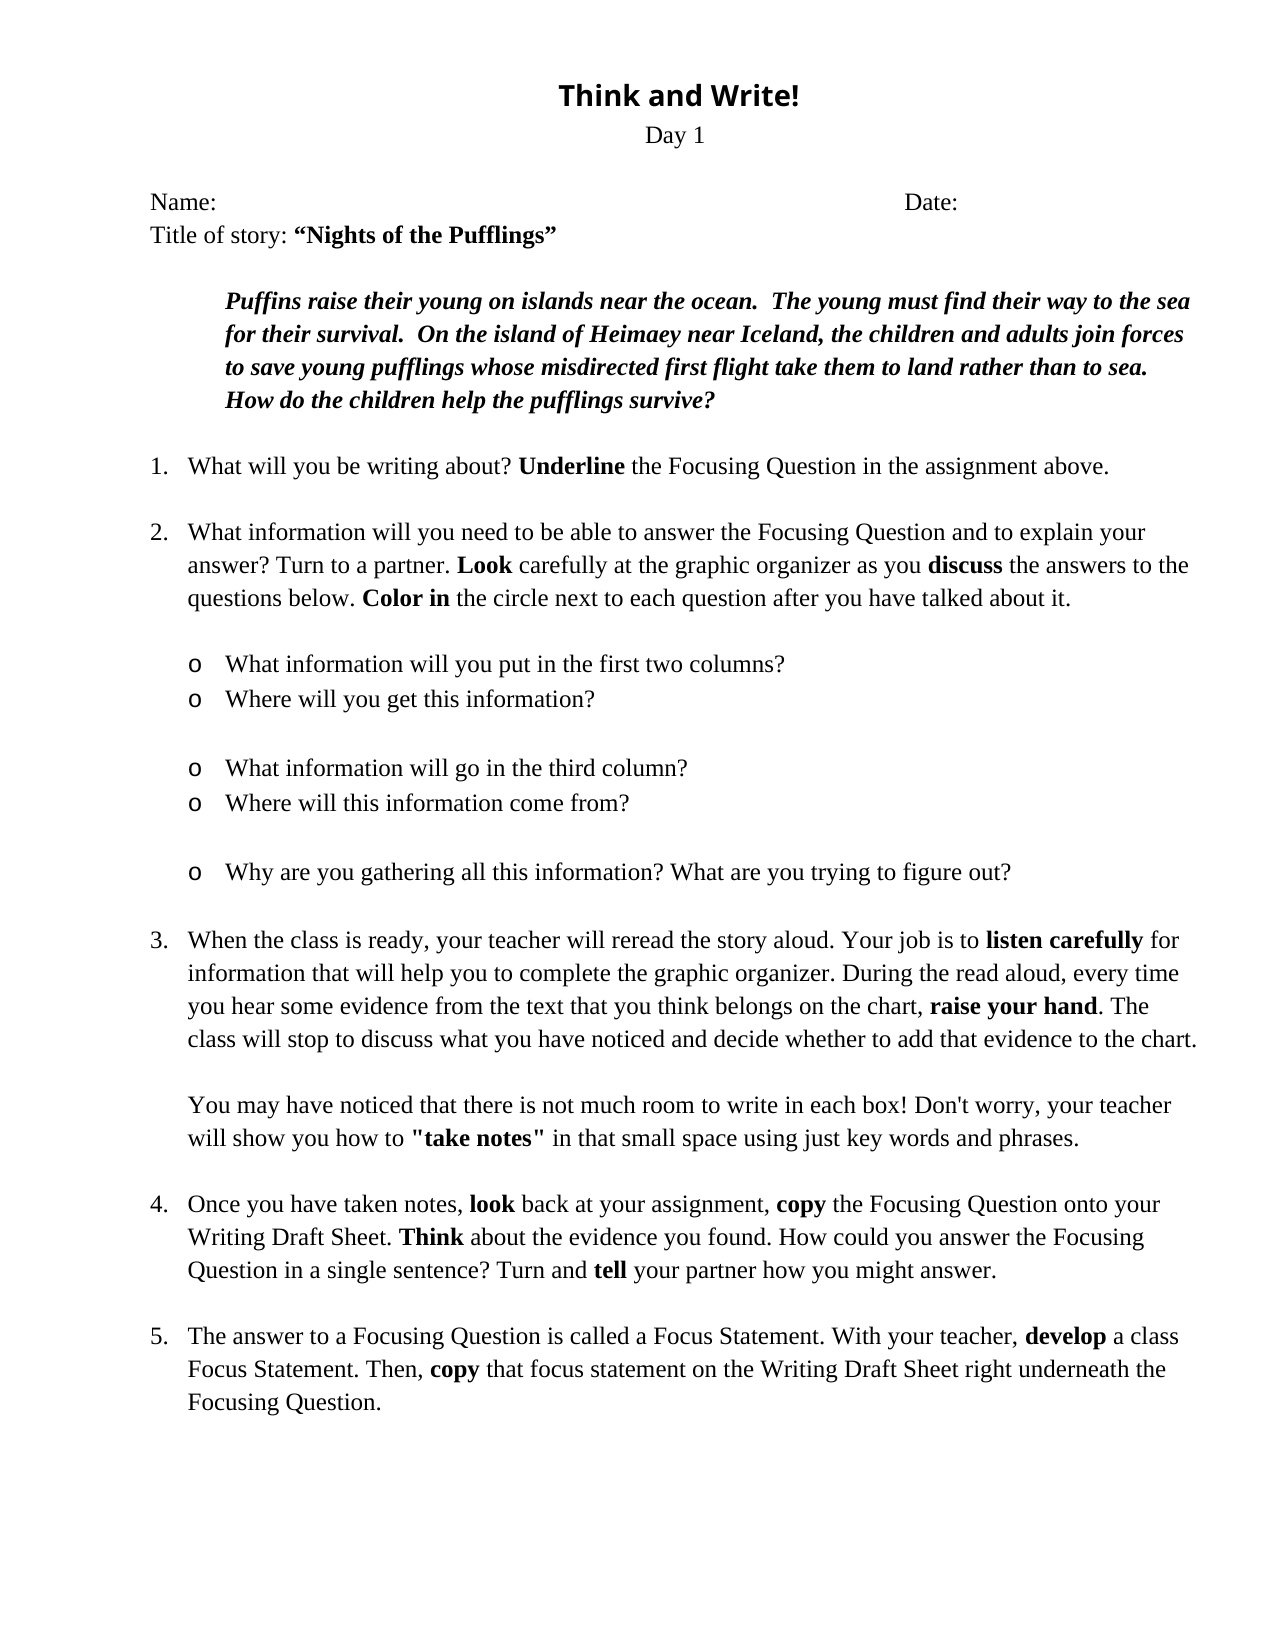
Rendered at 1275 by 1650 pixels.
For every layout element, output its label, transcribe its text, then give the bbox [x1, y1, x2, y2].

text Think and Write! [150, 75, 1200, 115]
list What information will go in the third column? [187, 753, 1200, 784]
text Name: Date: [150, 187, 1200, 215]
text Puffins raise their young on islands near the ocean. The young must find their way to the sea for their survival. On the island of Heimaey near Iceland, the children and adults join forces to save young pufflings whose misdirected first flight take them to land rather than to sea. How do the children help the pufflings survive? [225, 286, 1200, 413]
list Once you have taken notes, look back at your assignment, copy the Focusing Question onto your Writing Draft Sheet. Think about the evidence you found. How could you answer the Focusing Question in a single sentence? Turn and tell your partner how you might answer. [150, 1189, 1200, 1284]
list When the class is ready, your teacher will reread the story aloud. Your job is to listen carefully for information that will help you to complete the graphic organizer. During the read aloud, every time you hear some evidence from the text that you think belongs on the chart, raise your hand. The class will stop to discuss what you have noticed and decide whether to add that evidence to the chart. [150, 925, 1200, 1053]
list The answer to a Focusing Question is called a Focus Statement. With your teacher, develop a class Focus Statement. Then, copy that focus statement on the Writing Draft Sheet right underneath the Focusing Question. [150, 1321, 1200, 1416]
list What information will you put in the first two columns? [187, 649, 1200, 680]
list What information will you need to be able to answer the Focusing Question and to explain your answer? Turn to a partner. Look carefully at the graphic organizer as you discuss the answers to the questions below. Color in the circle next to each question after you have talked about it. [150, 517, 1200, 612]
text Title of story: “Nights of the Pufflings” [150, 220, 1200, 248]
text Day 1 [150, 121, 1200, 149]
list Why are you gathering all this information? What are you trying to figure out? [187, 857, 1200, 887]
text You may have noticed that there is not much room to write in each box! Don't worry, your teacher will show you how to "take notes" in that small space using just key words and phrases. [187, 1090, 1200, 1152]
list What will you be writing about? Underline the Focusing Question in the assignment above. [150, 451, 1200, 479]
list Where will you get this information? [187, 684, 1200, 715]
list Where will this information come from? [187, 788, 1200, 819]
